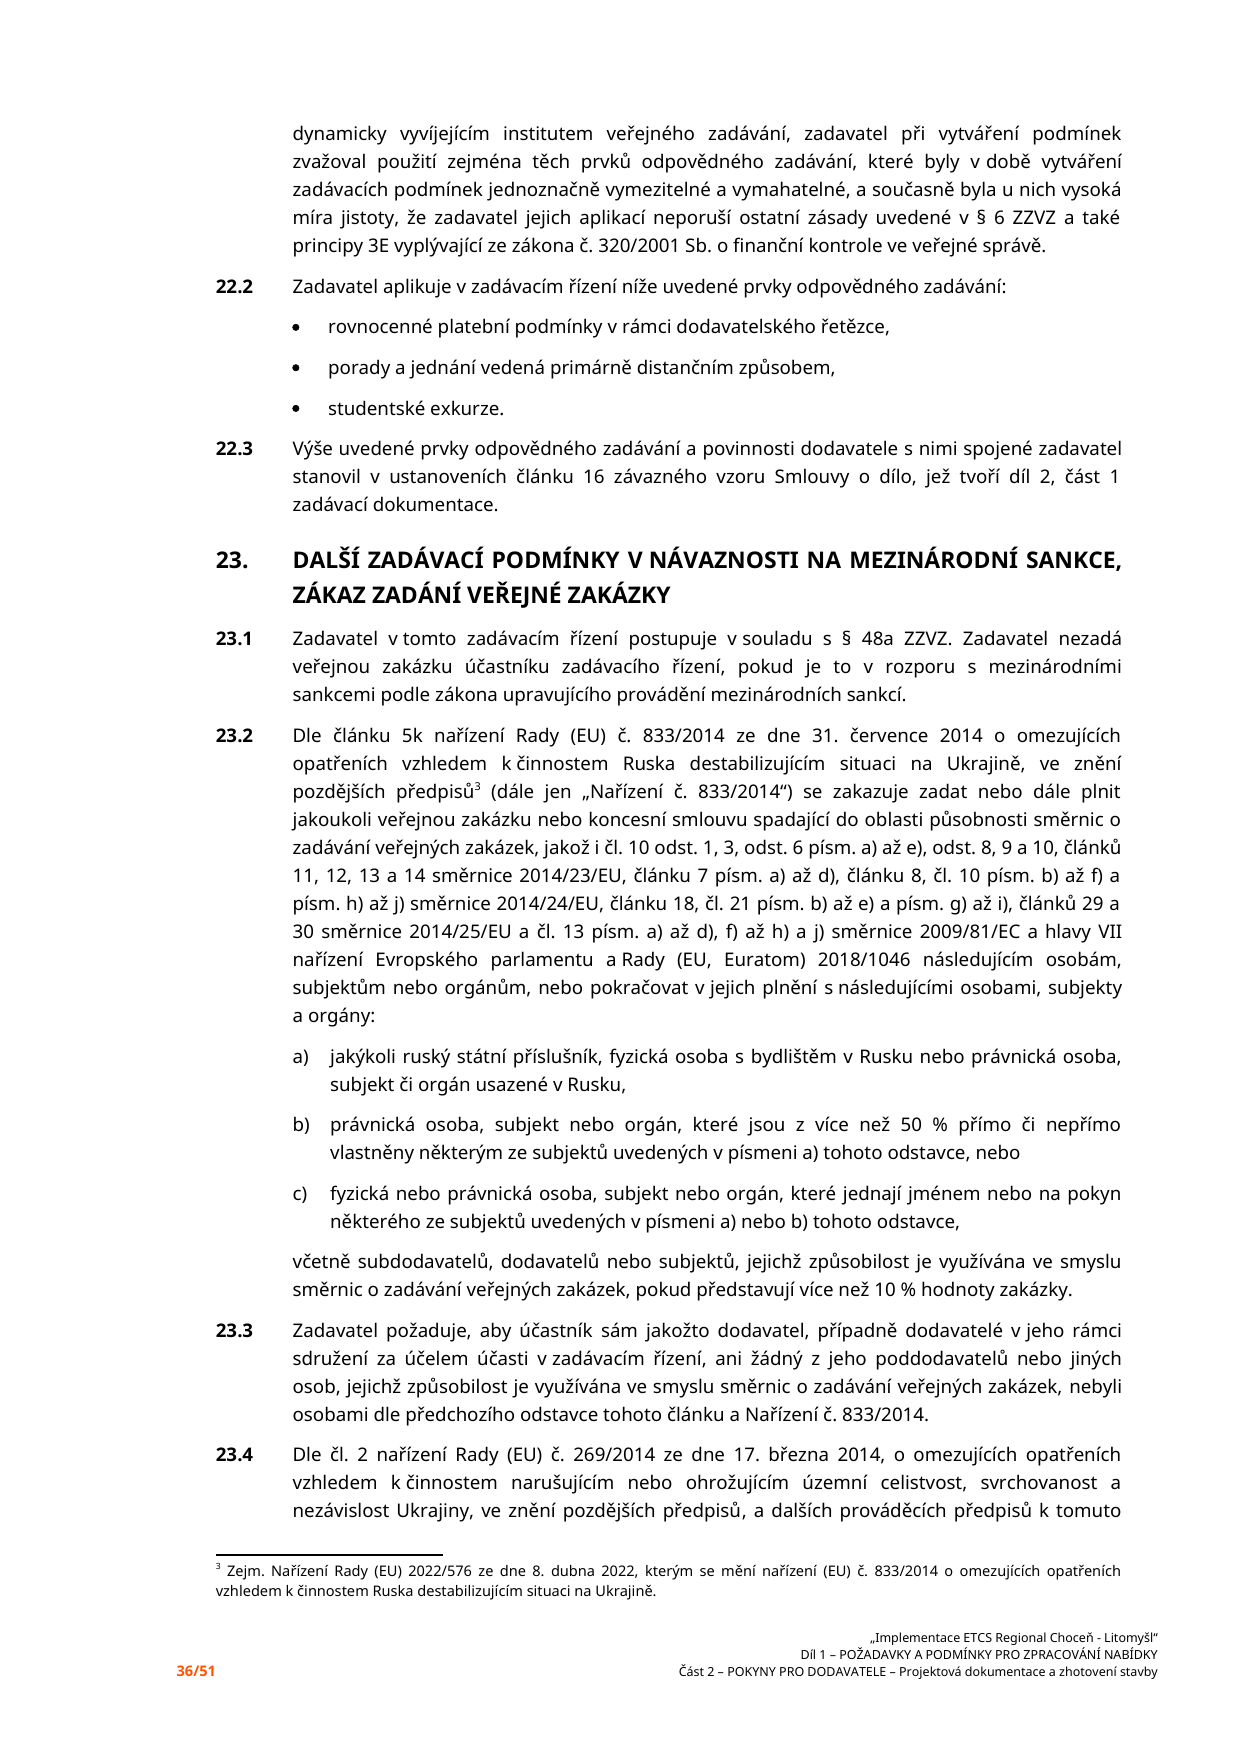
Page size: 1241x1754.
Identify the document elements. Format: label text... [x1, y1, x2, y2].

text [216, 121, 1122, 258]
text Dle článku 5k nařízení Rady (EU) č. 833/2014 ze dne 31. července 2014 o omezujících opatřeních vzhledem k činnostem Ruska destabilizujícím situaci na Ukrajině, ve znění pozdějších předpisů (dále jen „Nařízení č. 833/2014“) se zakazuje zadat nebo dále plnit jakoukoli veřejnou zakázku nebo koncesní smlouvu spadající do oblasti působnosti směrnic o zadávání veřejných zakázek, jakož i čl. 10 odst. 1, 3, odst. 6 písm. a) až e), odst. 8, 9 a 10, článků 11, 12, 13 a 14 směrnice 2014/23/EU, článku 7 písm. a) až d), článku 8, čl. 10 písm. b) až f) a písm. h) až j) směrnice 2014/24/EU, článku 18, čl. 21 písm. b) až e) a písm. g) až i), článků 29 a 30 směrnice 2014/25/EU a čl. 13 písm. a) až d), f) až h) a j) směrnice 2009/81/EC a hlavy VII nařízení Evropského parlamentu a Rady (EU, Euratom) 2018/1046 následujícím osobám, subjektům nebo orgánům, nebo pokračovat v jejich plnění s následujícími osobami, subjekty a orgány: [216, 722, 1122, 1028]
text porady a jednání vedená primárně distančním způsobem, [292, 354, 1122, 380]
list včetně subdodavatelů, dodavatelů nebo subjektů, jejichž způsobilost je využívána ve smyslu směrnic o zadávání veřejných zakázek, pokud představují více než 10 % hodnoty zakázky. [292, 1248, 1122, 1302]
list právnická osoba, subjekt nebo orgán, které jsou z více než 50 % přímo či nepřímo vlastněny některým ze subjektů uvedených v písmeni a) tohoto odstavce, nebo [292, 1111, 1122, 1165]
text Zadavatel požaduje, aby účastník sám jakožto dodavatel, případně dodavatelé v jeho rámci sdružení za účelem účasti v zadávacím řízení, ani žádný z jeho poddodavatelů nebo jiných osob, jejichž způsobilost je využívána ve smyslu směrnic o zadávání veřejných zakázek, nebyli osobami dle předchozího odstavce tohoto článku a Nařízení č. 833/2014. [216, 1317, 1122, 1427]
text rovnocenné platební podmínky v rámci dodavatelského řetězce, [292, 314, 1122, 339]
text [216, 1442, 1122, 1523]
text Zadavatel v tomto zadávacím řízení postupuje v souladu s § 48a ZZVZ. Zadavatel nezadá veřejnou zakázku účastníku zadávacího řízení, pokud je to v rozporu s mezinárodními sankcemi podle zákona upravujícího provádění mezinárodních sankcí. [216, 626, 1122, 707]
list jakýkoli ruský státní příslušník, fyzická osoba s bydlištěm v Rusku nebo právnická osoba, subjekt či orgán usazené v Rusku, [292, 1043, 1122, 1096]
text Zadavatel aplikuje v zadávacím řízení níže uvedené prvky odpovědného zadávání: [216, 273, 1122, 299]
text Další zadávací podmínky v návaznosti na MEZINÁRODNÍ sankce, zákaz zadání veřejné zakázky [216, 544, 1122, 610]
list fyzická nebo právnická osoba, subjekt nebo orgán, které jednají jménem nebo na pokyn některého ze subjektů uvedených v písmeni a) nebo b) tohoto odstavce, [292, 1180, 1122, 1233]
text studentské exkurze. [292, 395, 1122, 420]
text Výše uvedené prvky odpovědného zadávání a povinnosti dodavatele s nimi spojené zadavatel stanovil v ustanoveních článku 16 závazného vzoru Smlouvy o dílo, jež tvoří díl 2, část 1 zadávací dokumentace. [216, 435, 1122, 517]
